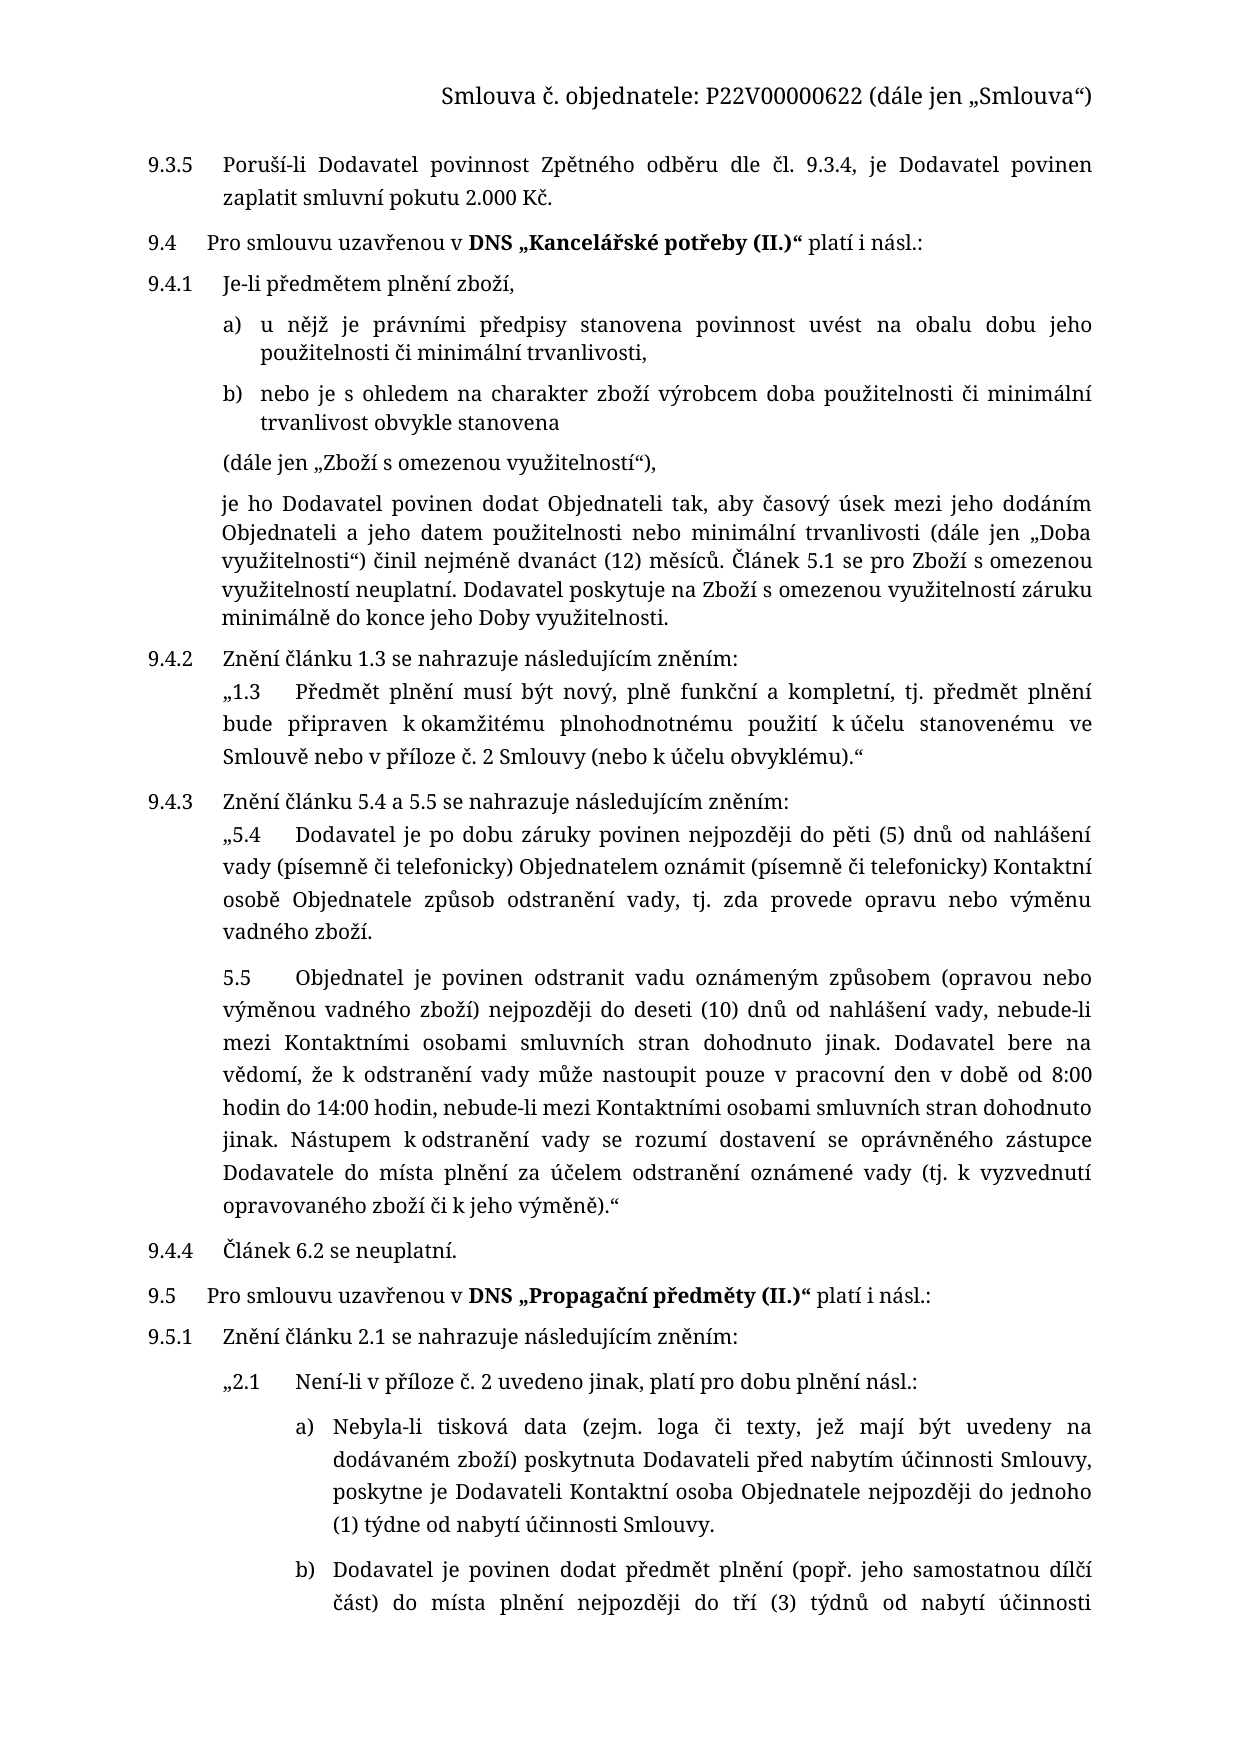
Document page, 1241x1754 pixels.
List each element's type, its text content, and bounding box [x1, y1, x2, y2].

list „1.3 Předmět plnění musí být nový, plně funkční a kompletní, tj. předmět plnění bude připraven k okamžitému plnohodnotnému použití k účelu stanovenému ve Smlouvě nebo v příloze č. 2 Smlouvy (nebo k účelu obvyklému).“ [223, 677, 1093, 770]
list u nějž je právními předpisy stanovena povinnost uvést na obalu dobu jeho použitelnosti či minimální trvanlivosti, [223, 310, 1093, 367]
list „2.1 Není-li v příloze č. 2 uvedeno jinak, platí pro dobu plnění násl.: [223, 1367, 1093, 1396]
list Poruší-li Dodavatel povinnost Zpětného odběru dle čl. 9.3.4, je Dodavatel povinen zaplatit smluvní pokutu 2.000 Kč. [148, 150, 1093, 211]
list Pro smlouvu uzavřenou v DNS „Kancelářské potřeby (II.)“ platí i násl.: [148, 228, 1093, 256]
list Znění článku 1.3 se nahrazuje následujícím zněním: [148, 644, 1093, 673]
list 5.5 Objednatel je povinen odstranit vadu oznámeným způsobem (opravou nebo výměnou vadného zboží) nejpozději do deseti (10) dnů od nahlášení vady, nebude-li mezi Kontaktními osobami smluvních stran dohodnuto jinak. Dodavatel bere na vědomí, že k odstranění vady může nastoupit pouze v pracovní den v době od 8:00 hodin do 14:00 hodin, nebude-li mezi Kontaktními osobami smluvních stran dohodnuto jinak. Nástupem k odstranění vady se rozumí dostavení se oprávněného zástupce Dodavatele do místa plnění za účelem odstranění oznámené vady (tj. k vyzvednutí opravovaného zboží či k jeho výměně).“ [223, 963, 1093, 1219]
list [295, 1555, 1093, 1616]
list Článek 6.2 se neuplatní. [148, 1236, 1093, 1264]
list Znění článku 5.4 a 5.5 se nahrazuje následujícím zněním: [148, 787, 1093, 816]
list Pro smlouvu uzavřenou v DNS „Propagační předměty (II.)“ platí i násl.: [148, 1281, 1093, 1309]
text (dále jen „Zboží s omezenou využitelností“), [223, 448, 1093, 477]
list Nebyla-li tisková data (zejm. loga či texty, jež mají být uvedeny na dodávaném zboží) poskytnuta Dodavateli před nabytím účinnosti Smlouvy, poskytne je Dodavateli Kontaktní osoba Objednatele nejpozději do jednoho (1) týdne od nabytí účinnosti Smlouvy. [295, 1412, 1093, 1538]
list nebo je s ohledem na charakter zboží výrobcem doba použitelnosti či minimální trvanlivost obvykle stanovena [223, 379, 1093, 436]
list „5.4 Dodavatel je po dobu záruky povinen nejpozději do pěti (5) dnů od nahlášení vady (písemně či telefonicky) Objednatelem oznámit (písemně či telefonicky) Kontaktní osobě Objednatele způsob odstranění vady, tj. zda provede opravu nebo výměnu vadného zboží. [223, 820, 1093, 946]
list Je-li předmětem plnění zboží, [148, 269, 1093, 297]
list Znění článku 2.1 se nahrazuje následujícím zněním: [148, 1322, 1093, 1350]
text je ho Dodavatel povinen dodat Objednateli tak, aby časový úsek mezi jeho dodáním Objednateli a jeho datem použitelnosti nebo minimální trvanlivosti (dále jen „Doba využitelnosti“) činil nejméně dvanáct (12) měsíců. Článek 5.1 se pro Zboží s omezenou využitelností neuplatní. Dodavatel poskytuje na Zboží s omezenou využitelností záruku minimálně do konce jeho Doby využitelnosti. [221, 489, 1093, 632]
